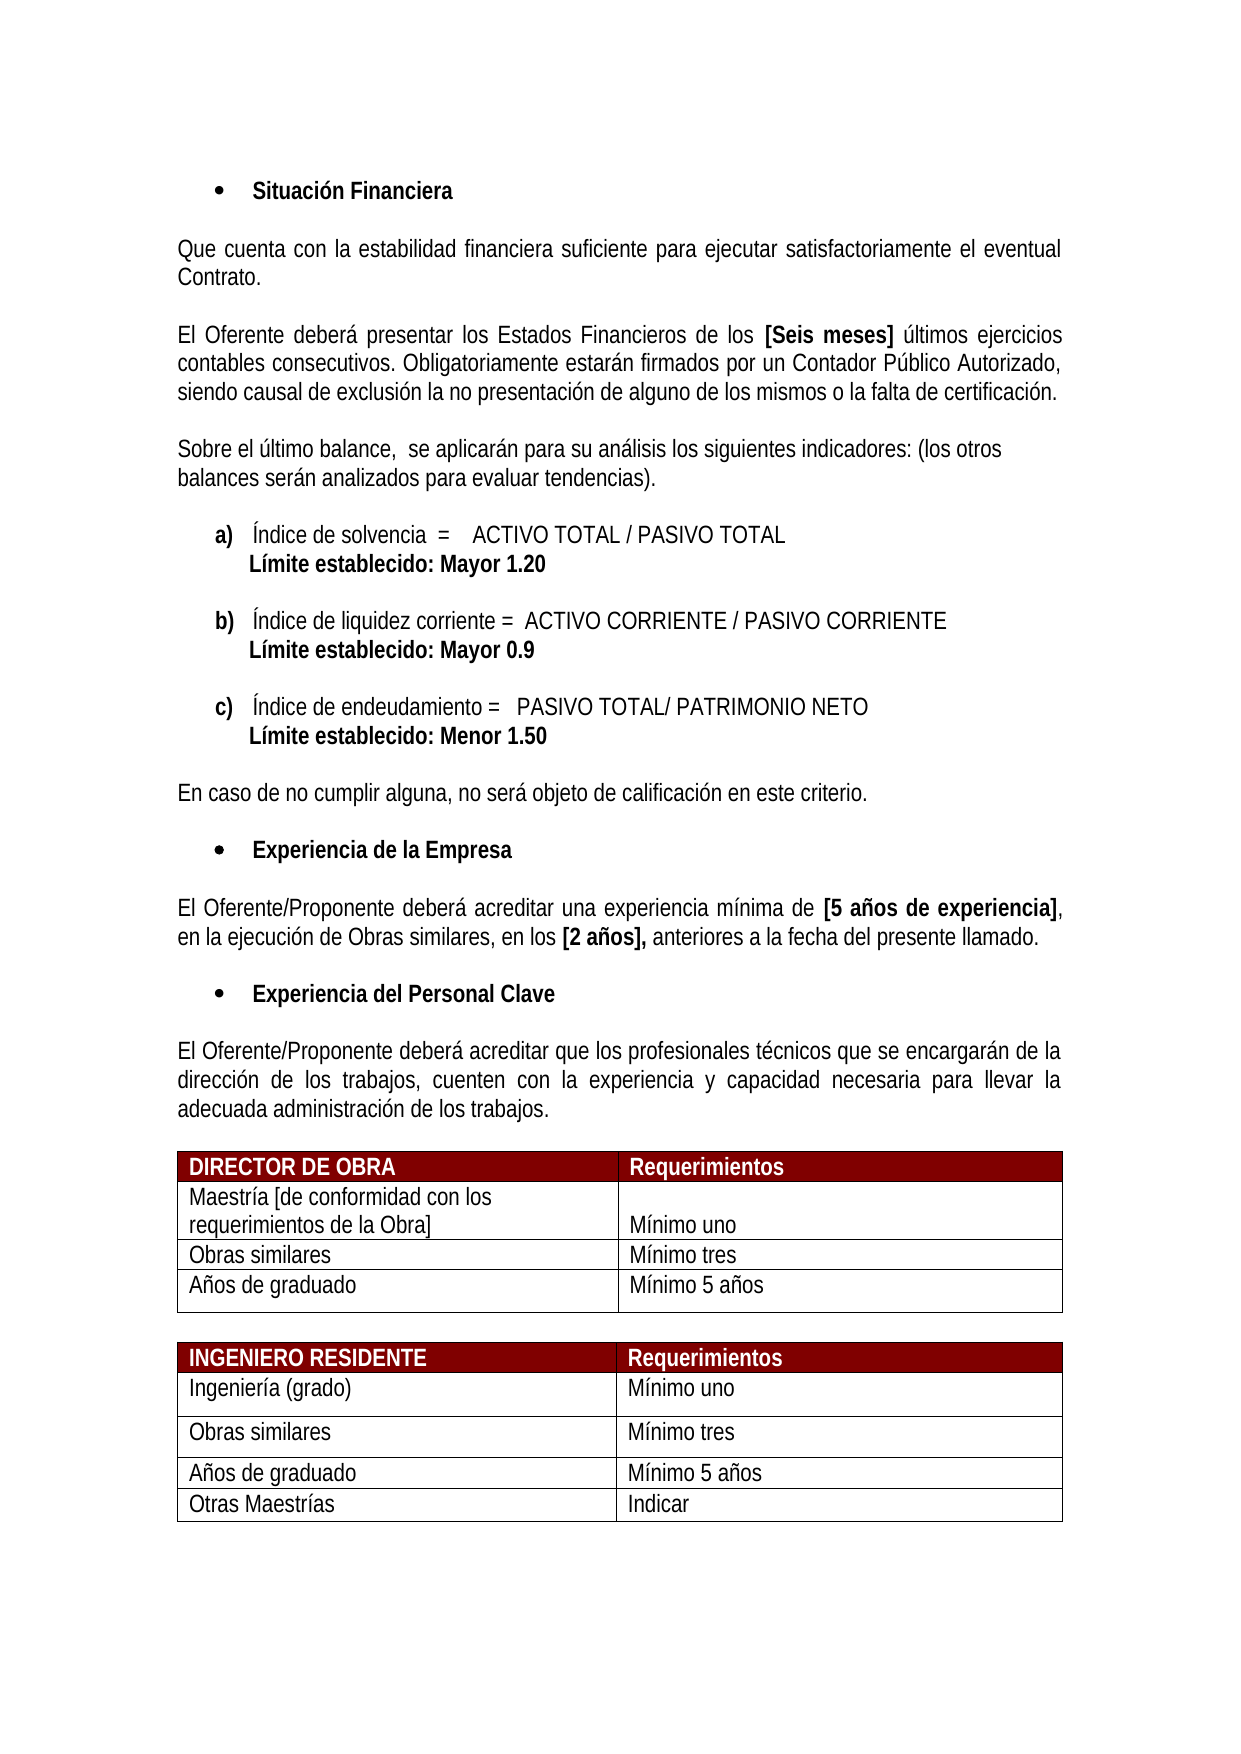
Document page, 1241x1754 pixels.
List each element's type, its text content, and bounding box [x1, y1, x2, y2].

table_cell Años de graduado [178, 1458, 616, 1488]
list Índice de solvencia = ACTIVO TOTAL / PASIVO TOTAL [215, 520, 1056, 549]
table_cell Mínimo tres [617, 1417, 1062, 1457]
text El Oferente/Proponente deberá acreditar que los profesionales técnicos que se encargarán de la dirección de los trabajos, cuenten con la experiencia y capacidad necesaria para llevar la adecuada administración de los trabajos. [177, 1036, 1063, 1122]
table_cell Mínimo tres [619, 1240, 1062, 1268]
table_cell Ingeniería (grado) [178, 1373, 616, 1416]
list Índice de liquidez corriente = ACTIVO CORRIENTE / PASIVO CORRIENTE [215, 606, 1056, 635]
table_header INGENIERO RESIDENTE [178, 1343, 616, 1372]
table_cell Otras Maestrías [178, 1489, 616, 1521]
table_cell Mínimo 5 años [619, 1270, 1062, 1312]
list Experiencia del Personal Clave [215, 979, 1063, 1008]
table_cell Maestría [de conformidad con los requerimientos de la Obra] [178, 1182, 618, 1239]
text Límite establecido: Mayor 1.20 [215, 549, 1063, 577]
text Límite establecido: Menor 1.50 [215, 721, 1063, 749]
table_header Requerimientos [619, 1152, 1062, 1181]
list Índice de endeudamiento = PASIVO TOTAL/ PATRIMONIO NETO [215, 692, 1056, 721]
text En caso de no cumplir alguna, no será objeto de calificación en este criterio. [177, 778, 1063, 807]
table_cell Indicar [617, 1489, 1062, 1521]
table_cell Mínimo uno [617, 1373, 1062, 1416]
table_header Requerimientos [617, 1343, 1062, 1372]
text Sobre el último balance, se aplicarán para su análisis los siguientes indicadores: (los otros balances serán analizados para evaluar tendencias). [177, 434, 1063, 492]
table_cell Mínimo uno [619, 1182, 1062, 1239]
text Que cuenta con la estabilidad financiera suficiente para ejecutar satisfactoriamente el eventual Contrato. [177, 234, 1063, 291]
text El Oferente/Proponente deberá acreditar una experiencia mínima de [5 años de experiencia], en la ejecución de Obras similares, en los [2 años], anteriores a la fecha del presente llamado. [177, 893, 1063, 950]
list Situación Financiera [215, 176, 1063, 205]
table_cell Obras similares [178, 1417, 616, 1457]
text Límite establecido: Mayor 0.9 [215, 635, 1063, 663]
text El Oferente deberá presentar los Estados Financieros de los [Seis meses] últimos ejercicios contables consecutivos. Obligatoriamente estarán firmados por un Contador Público Autorizado, siendo causal de exclusión la no presentación de alguno de los mismos o la falta de certificación. [177, 320, 1063, 406]
table_header DIRECTOR DE OBRA [178, 1152, 618, 1181]
table_cell Obras similares [178, 1240, 618, 1268]
list Experiencia de la Empresa [215, 835, 1063, 864]
table_cell Años de graduado [178, 1270, 618, 1312]
table_cell Mínimo 5 años [617, 1458, 1062, 1488]
